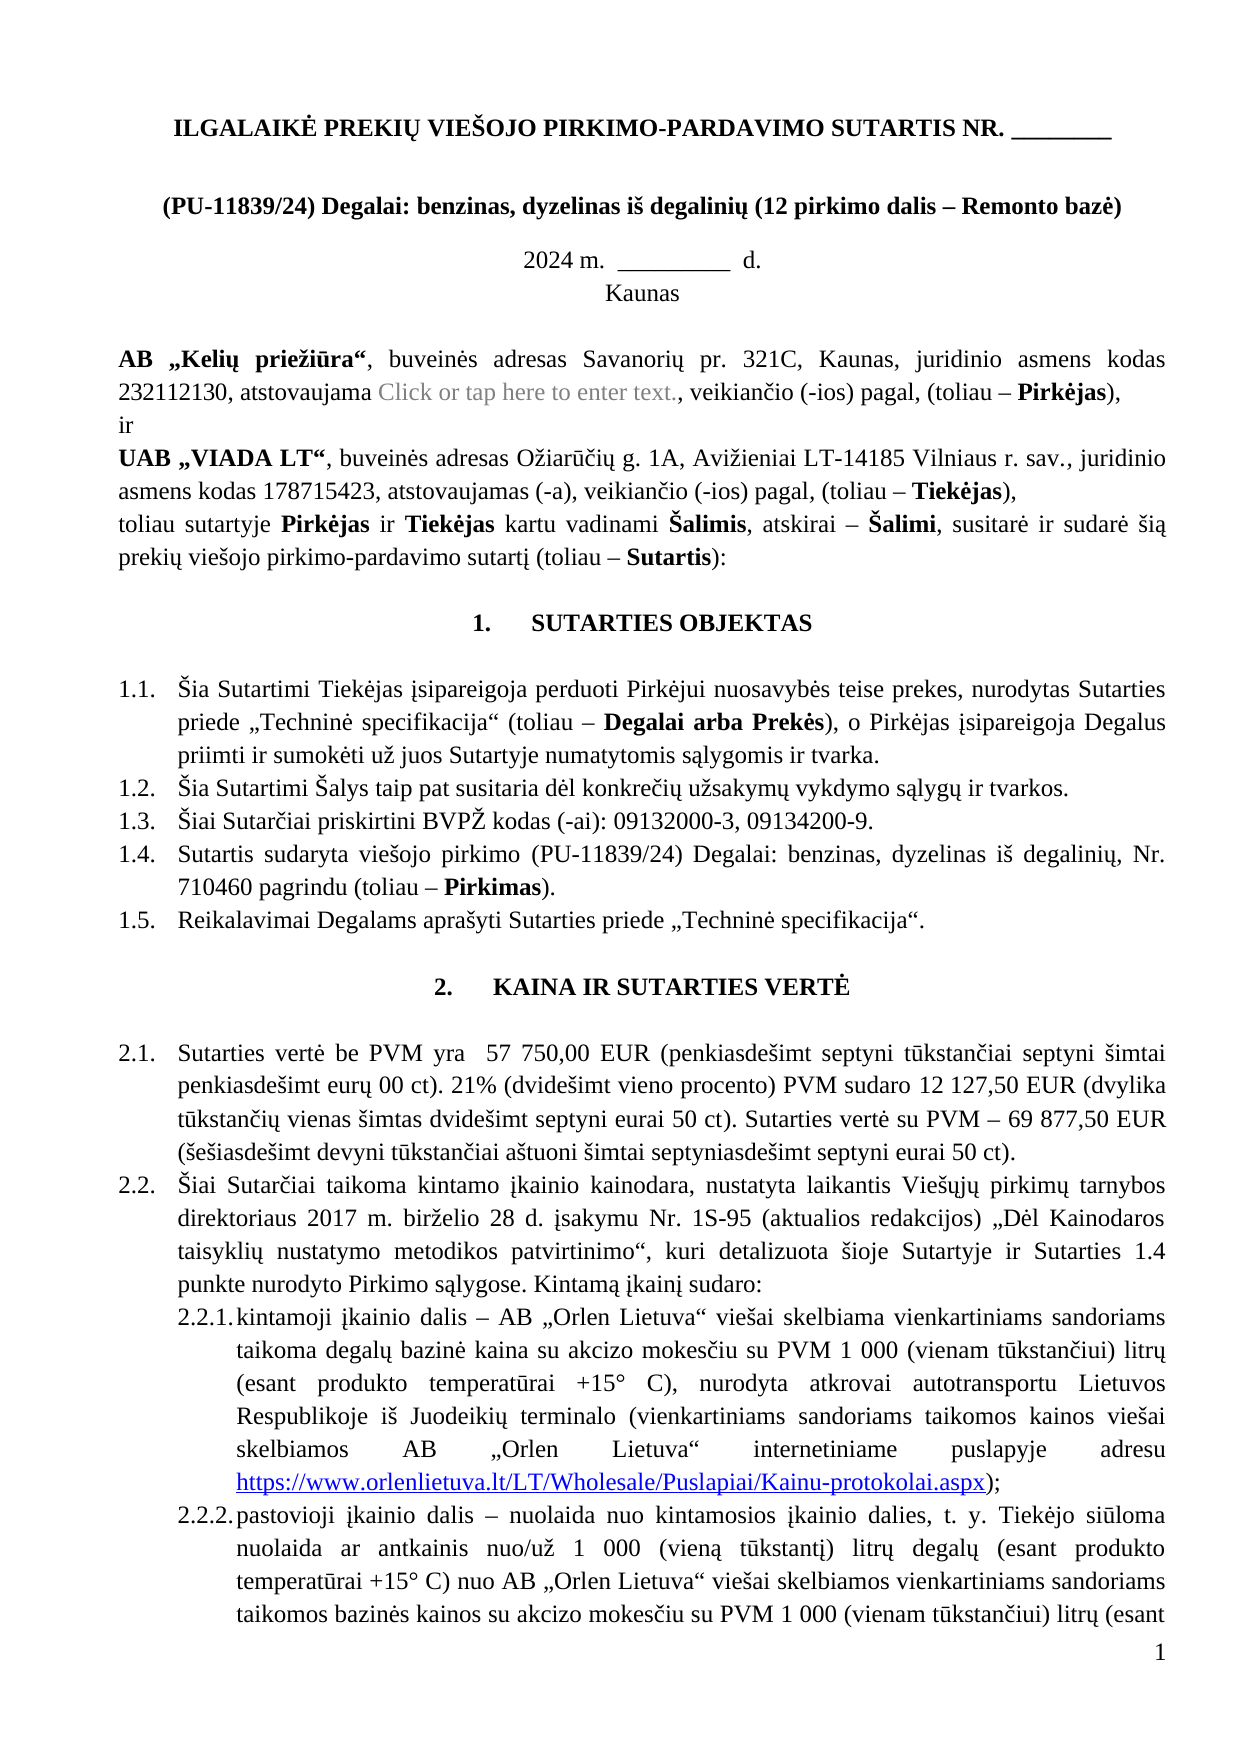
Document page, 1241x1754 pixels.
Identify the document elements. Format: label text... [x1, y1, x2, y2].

list Sutartis sudaryta viešojo pirkimo pagrindu (toliau – Pirkimas). [118, 839, 1166, 901]
text (PU-11839/24) Degalai: benzinas, dyzelinas iš degalinių (12 pirkimo dalis – Remonto bazė) [118, 191, 1166, 220]
list kintamoji įkainio dalis – AB „Orlen Lietuva“ viešai skelbiama vienkartiniams sandoriams taikoma degalų bazinė kaina su akcizo mokesčiu su PVM 1 000 (vienam tūkstančiui) litrų (esant produkto temperatūrai +15° C), nurodyta atkrovai autotransportu Lietuvos Respublikoje iš Juodeikių terminalo (vienkartiniams sandoriams taikomos kainos viešai skelbiamos AB „Orlen Lietuva“ internetiniame puslapyje adresu https://www.orlenlietuva.lt/LT/Wholesale/Puslapiai/Kainu-protokolai.aspx); [177, 1302, 1166, 1496]
list Šia Sutartimi Tiekėjas įsipareigoja perduoti Pirkėjui nuosavybės teise prekes, nurodytas Sutarties priede „Techninė specifikacija“ (toliau – Degalai arba Prekės), o Pirkėjas įsipareigoja Degalus priimti ir sumokėti už juos Sutartyje numatytomis sąlygomis ir tvarka. [118, 674, 1166, 769]
list SUTARTIES OBJEKTAS [118, 608, 1166, 637]
text ir [118, 410, 1166, 439]
list Reikalavimai Degalams aprašyti Sutarties priede „Techninė specifikacija“. [118, 906, 1166, 934]
text toliau sutartyje Pirkėjas ir Tiekėjas kartu vadinami Šalimis, atskirai – Šalimi, susitarė ir sudarė šią prekių viešojo pirkimo-pardavimo sutartį (toliau – Sutartis): [118, 509, 1166, 571]
text , buveinės adresas , juridinio asmens kodas , atstovaujamas (-a), veikiančio (-ios) pagal, (toliau – Tiekėjas), [118, 443, 1166, 505]
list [177, 1500, 1166, 1628]
text Kaunas [118, 278, 1166, 307]
subtitle ILGALAIKĖ PREKių VIEŠOJO PIRKIMO-PARDAVIMO SUTARTIS NR. [118, 113, 1166, 141]
list KAINA IR SUTARTIES VERTĖ [118, 972, 1166, 1000]
list Šia Sutartimi Šalys taip pat susitaria dėl konkrečių užsakymų vykdymo sąlygų ir tvarkos. [118, 773, 1166, 802]
text AB „Kelių priežiūra“, buveinės adresas Savanorių pr. 321C, Kaunas, juridinio asmens kodas 232112130, atstovaujama , veikiančio (-ios) pagal, (toliau – Pirkėjas), [118, 344, 1166, 406]
list Šiai Sutarčiai taikoma kainodara, nustatyta laikantis Viešųjų pirkimų tarnybos direktoriaus 2017 m. birželio 28 d. įsakymu Nr. 1S-95 (aktualios redakcijos) „Dėl Kainodaros taisyklių nustatymo metodikos patvirtinimo“, kuri detalizuota šioje Sutartyje ir Sutarties 1.4 punkte nurodyto Pirkimo sąlygose. Kintamą įkainį sudaro: [118, 1170, 1166, 1297]
list Sutarties vertė be PVM yra EUR (). 21% (dvidešimt vieno procento) PVM sudaro EUR (). Sutarties vertė su PVM – EUR (). [118, 1038, 1166, 1165]
list Šiai Sutarčiai priskirtini BVPŽ kodas (-ai): . [118, 806, 1166, 835]
